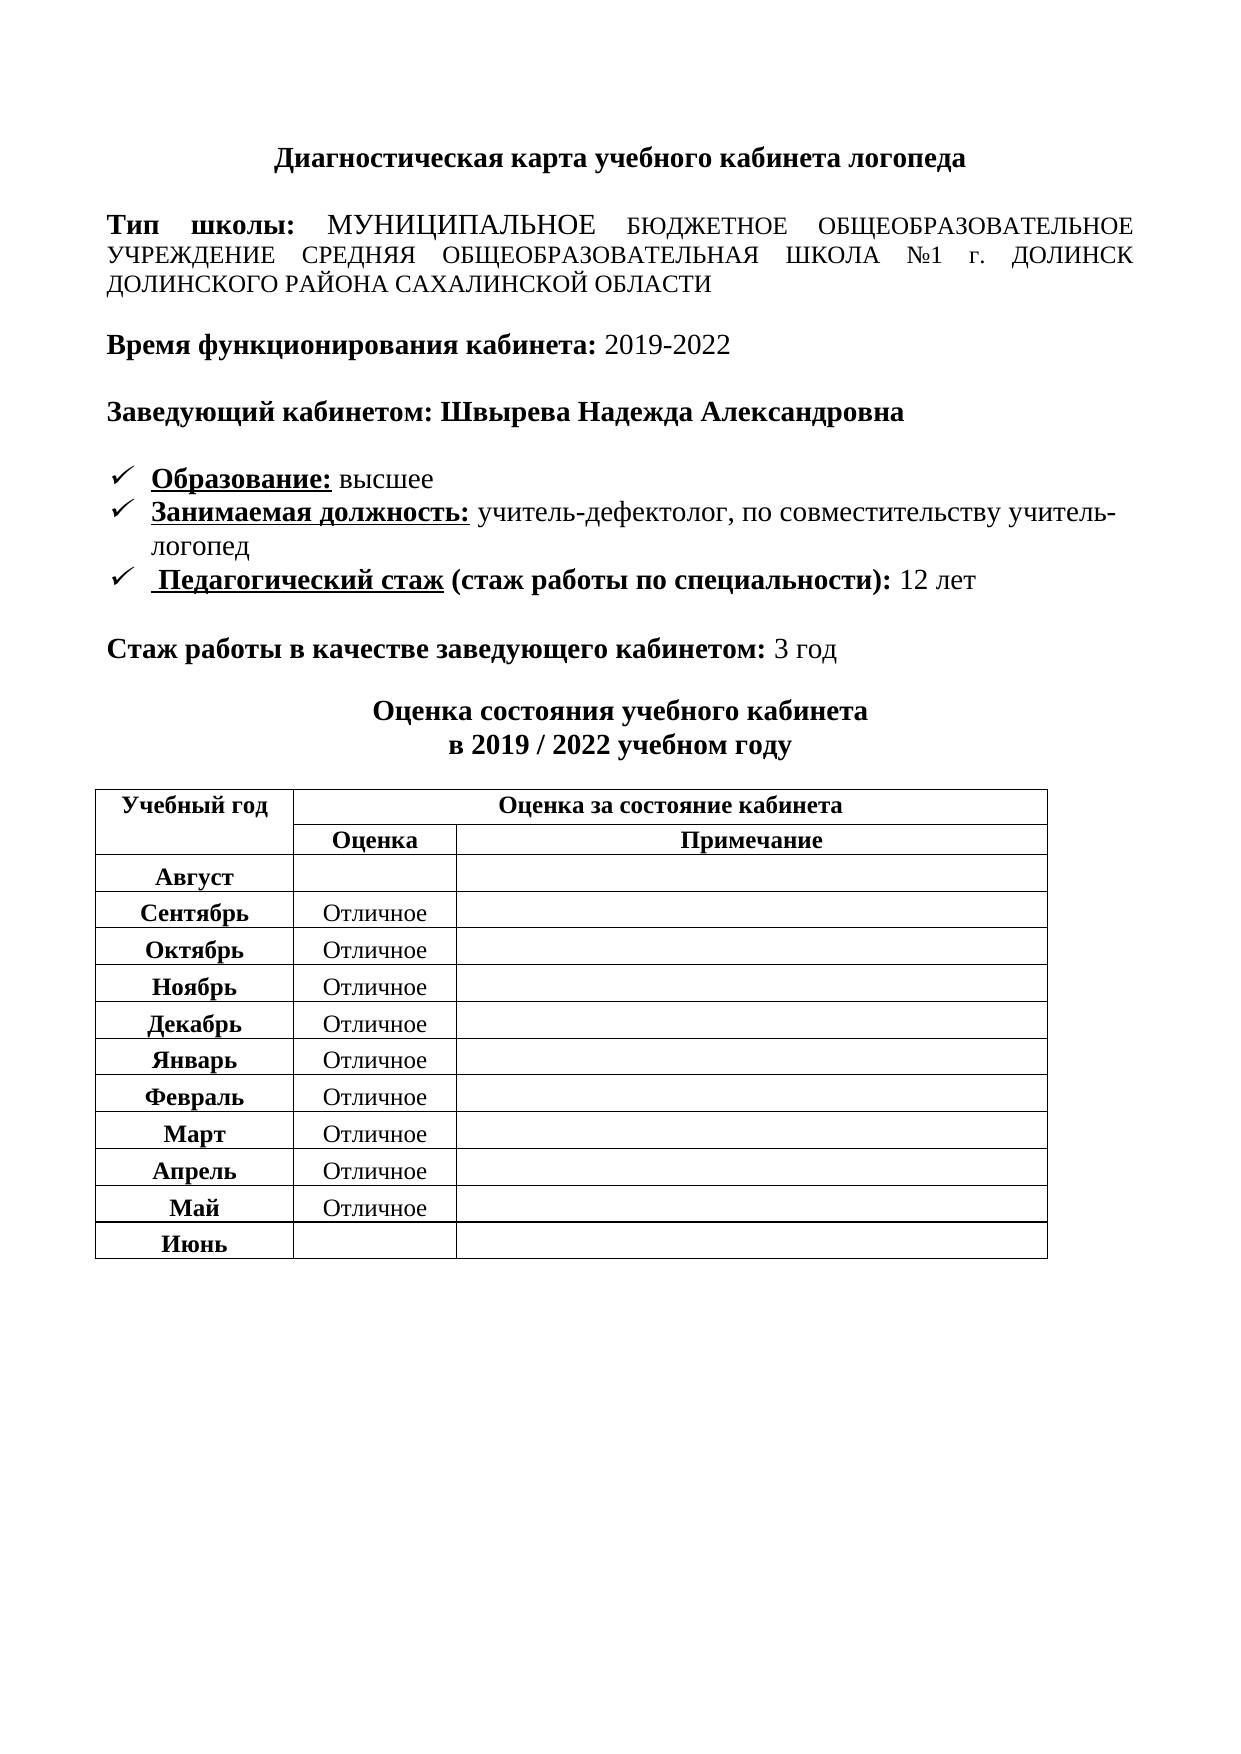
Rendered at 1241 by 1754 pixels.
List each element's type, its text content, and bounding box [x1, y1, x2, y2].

table_cell [457, 1223, 1047, 1258]
table_cell Апрель [96, 1149, 293, 1185]
table_cell Отличное [294, 1149, 456, 1185]
table_cell Отличное [294, 1112, 456, 1148]
table_cell Отличное [294, 965, 456, 1001]
table_cell Отличное [294, 1002, 456, 1038]
table_cell Март [96, 1112, 293, 1148]
table_cell [457, 855, 1047, 891]
table_header Оценка за состояние кабинета [294, 790, 1047, 824]
table_cell Июнь [96, 1223, 293, 1258]
text Оценка состояния учебного кабинета [106, 693, 1134, 727]
table_cell [457, 1112, 1047, 1148]
text в 2019 / 2022 учебном году [106, 727, 1134, 760]
table_cell [457, 1002, 1047, 1038]
text Стаж работы в качестве заведующего кабинетом: 3 год [106, 631, 1134, 664]
text Заведующий кабинетом: Швырева Надежда Александровна [106, 394, 1134, 427]
table_cell Ноябрь [96, 965, 293, 1001]
table_cell Август [96, 855, 293, 891]
list Педагогический стаж (стаж работы по специальности): 12 лет [106, 562, 1134, 595]
table_cell Декабрь [96, 1002, 293, 1038]
table_header Учебный год [96, 790, 293, 854]
table_cell [294, 855, 456, 891]
table_cell Май [96, 1186, 293, 1221]
table_cell [457, 1039, 1047, 1074]
table_cell Оценка [294, 825, 456, 854]
table_cell Октябрь [96, 928, 293, 964]
table_cell [457, 965, 1047, 1001]
table_cell [457, 892, 1047, 927]
table_cell Отличное [294, 1075, 456, 1111]
list Образование: высшее [106, 461, 1134, 494]
table_cell Февраль [96, 1075, 293, 1111]
table_cell Отличное [294, 1186, 456, 1221]
table_cell [457, 1149, 1047, 1185]
table_cell Январь [96, 1039, 293, 1074]
text Тип школы: МУНИЦИПАЛЬНОЕ БЮДЖЕТНОЕ ОБЩЕОБРАЗОВАТЕЛЬНОЕ УЧРЕЖДЕНИЕ СРЕДНЯЯ ОБЩЕОБРАЗОВАТЕЛЬНАЯ ШКОЛА №1 г. ДОЛИНСК ДОЛИНСКОГО РАЙОНА САХАЛИНСКОЙ ОБЛАСТИ [106, 207, 1134, 298]
table_cell Примечание [457, 825, 1047, 854]
text Время функционирования кабинета: 2019-2022 [106, 327, 1134, 360]
text Диагностическая карта учебного кабинета логопеда [106, 140, 1134, 173]
table_cell [294, 1223, 456, 1258]
table_cell Отличное [294, 1039, 456, 1074]
table_cell [457, 928, 1047, 964]
table_cell Отличное [294, 892, 456, 927]
table_cell Отличное [294, 928, 456, 964]
table_cell [457, 1075, 1047, 1111]
list Занимаемая должность: учитель-дефектолог, по совместительству учитель-логопед [106, 494, 1134, 562]
table_cell [457, 1186, 1047, 1221]
table_cell Сентябрь [96, 892, 293, 927]
